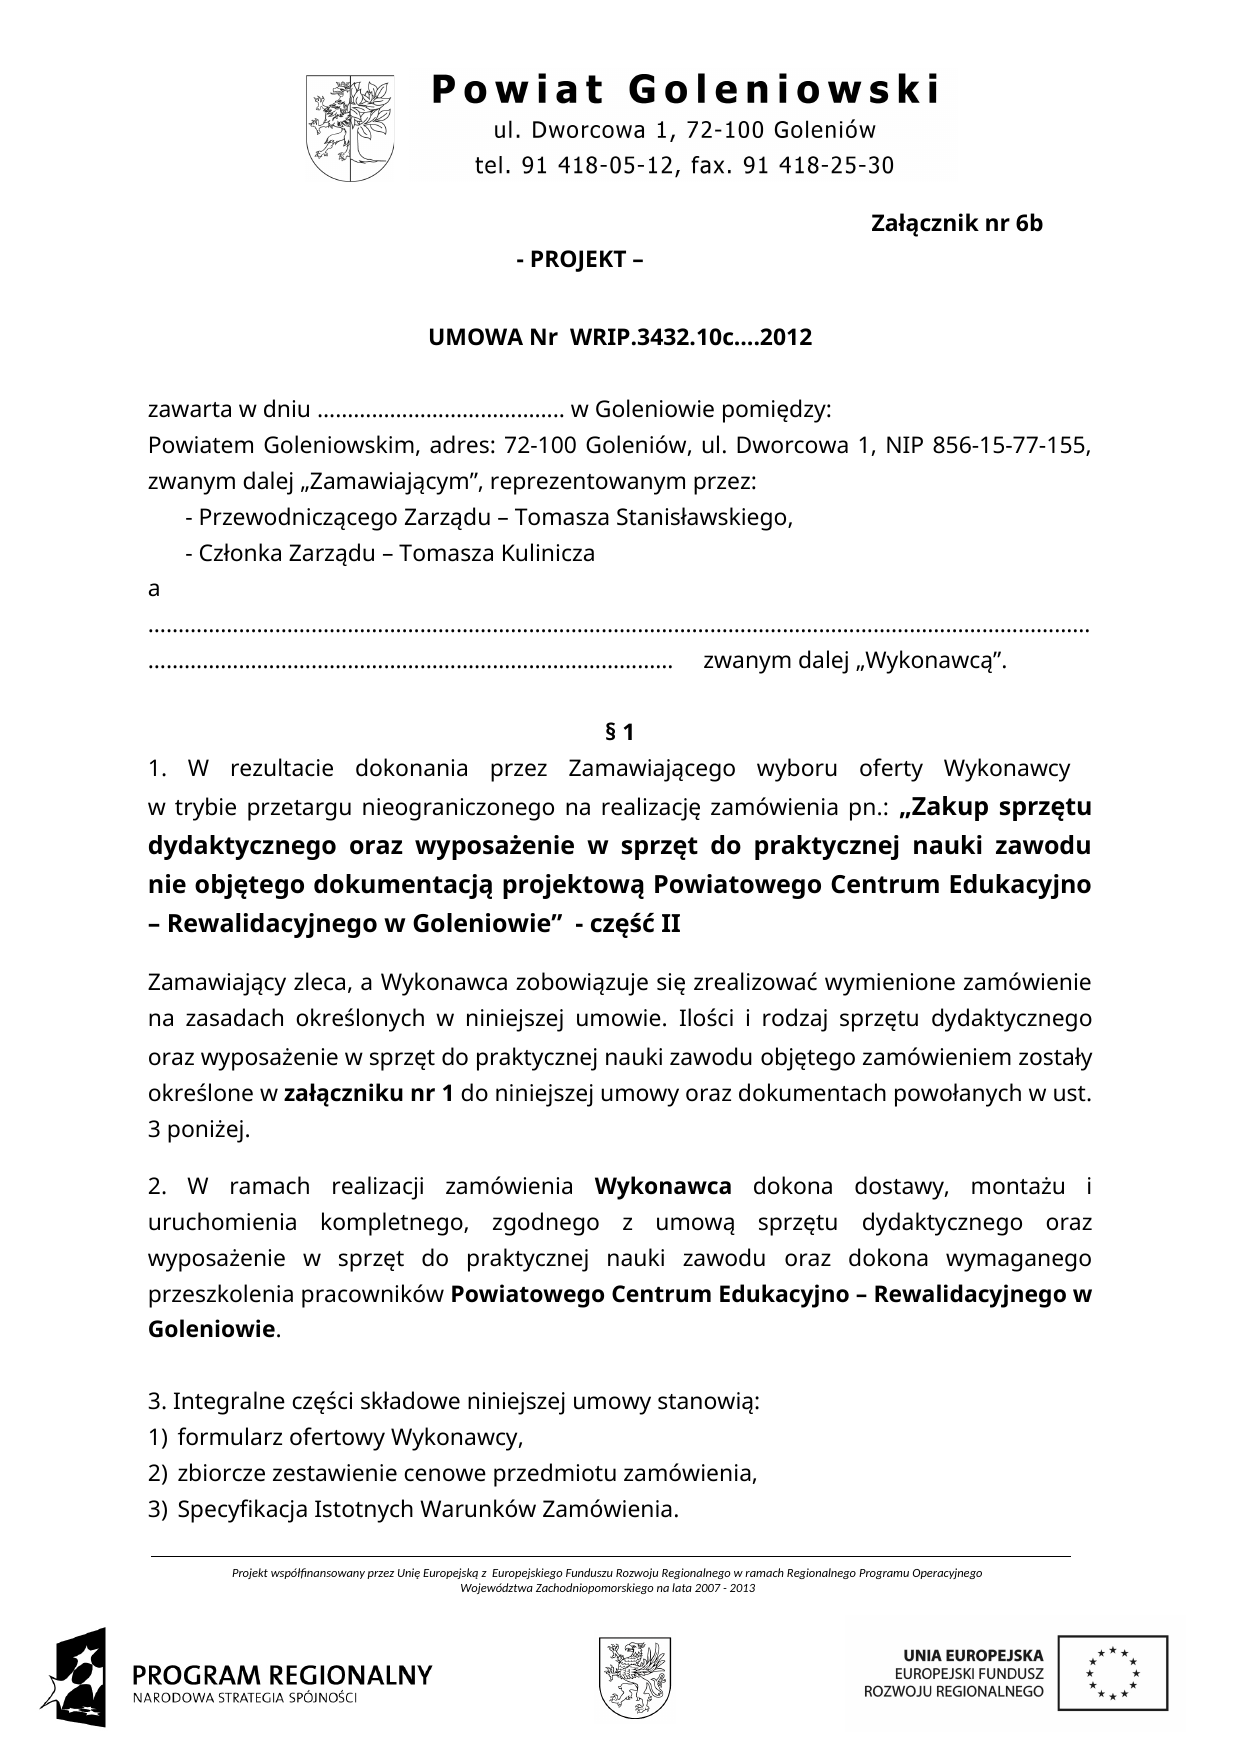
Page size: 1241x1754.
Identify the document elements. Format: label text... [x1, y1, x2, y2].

text Powiatem Goleniowskim, adres: 72-100 Goleniów, ul. Dworcowa 1, NIP 856-15-77-155, zwanym dalej „Zamawiającym”, reprezentowanym przez: [148, 429, 1093, 496]
list formularz ofertowy Wykonawcy, [148, 1421, 1093, 1452]
text Zamawiający zleca, a Wykonawca zobowiązuje się zrealizować wymienione zamówienie na zasadach określonych w niniejszej umowie. Ilości i rodzaj sprzętu dydaktycznego oraz wyposażenie w sprzęt do praktycznej nauki zawodu objętego zamówieniem zostały określone w załączniku nr 1 do niniejszej umowy oraz dokumentach powołanych w ust. 3 poniżej. [148, 966, 1093, 1144]
text zawarta w dniu ………………………………….. w Goleniowie pomiędzy: [148, 393, 1093, 424]
text 3. Integralne części składowe niniejszej umowy stanowią: [148, 1385, 1093, 1417]
list Specyfikacja Istotnych Warunków Zamówienia. [148, 1493, 1093, 1524]
text 1. W rezultacie dokonania przez Zamawiającego wyboru oferty Wykonawcy w trybie przetargu nieograniczonego na realizację zamówienia pn.: „Zakup sprzętu dydaktycznego oraz wyposażenie w sprzęt do praktycznej nauki zawodu nie objętego dokumentacją projektową Powiatowego Centrum Edukacyjno – Rewalidacyjnego w Goleniowie” - część II [148, 752, 1093, 940]
text - Członka Zarządu – Tomasza Kulinicza [185, 536, 1093, 568]
text - PROJEKT – [148, 243, 1093, 274]
picture [304, 75, 395, 182]
text UMOWA Nr WRIP.3432.10c….2012 [148, 321, 1093, 352]
text - Przewodniczącego Zarządu – Tomasza Stanisławskiego, [185, 501, 1093, 532]
text ……………………………………………………………………………………………………………………………………………………………………………………………………………………… zwanym dalej „Wykonawcą”. [148, 608, 1093, 676]
picture [845, 1615, 1187, 1732]
text 2. W ramach realizacji zamówienia Wykonawca dokona dostawy, montażu i uruchomienia kompletnego, zgodnego z umową sprzętu dydaktycznego oraz wyposażenie w sprzęt do praktycznej nauki zawodu oraz dokona wymaganego przeszkolenia pracowników Powiatowego Centrum Edukacyjno – Rewalidacyjnego w Goleniowie. [148, 1170, 1093, 1345]
text a [148, 572, 1093, 604]
text § 1 [148, 716, 1093, 747]
text Załącznik nr 6b [148, 207, 1093, 238]
list zbiorcze zestawienie cenowe przedmiotu zamówienia, [148, 1457, 1093, 1488]
picture [21, 1604, 455, 1751]
